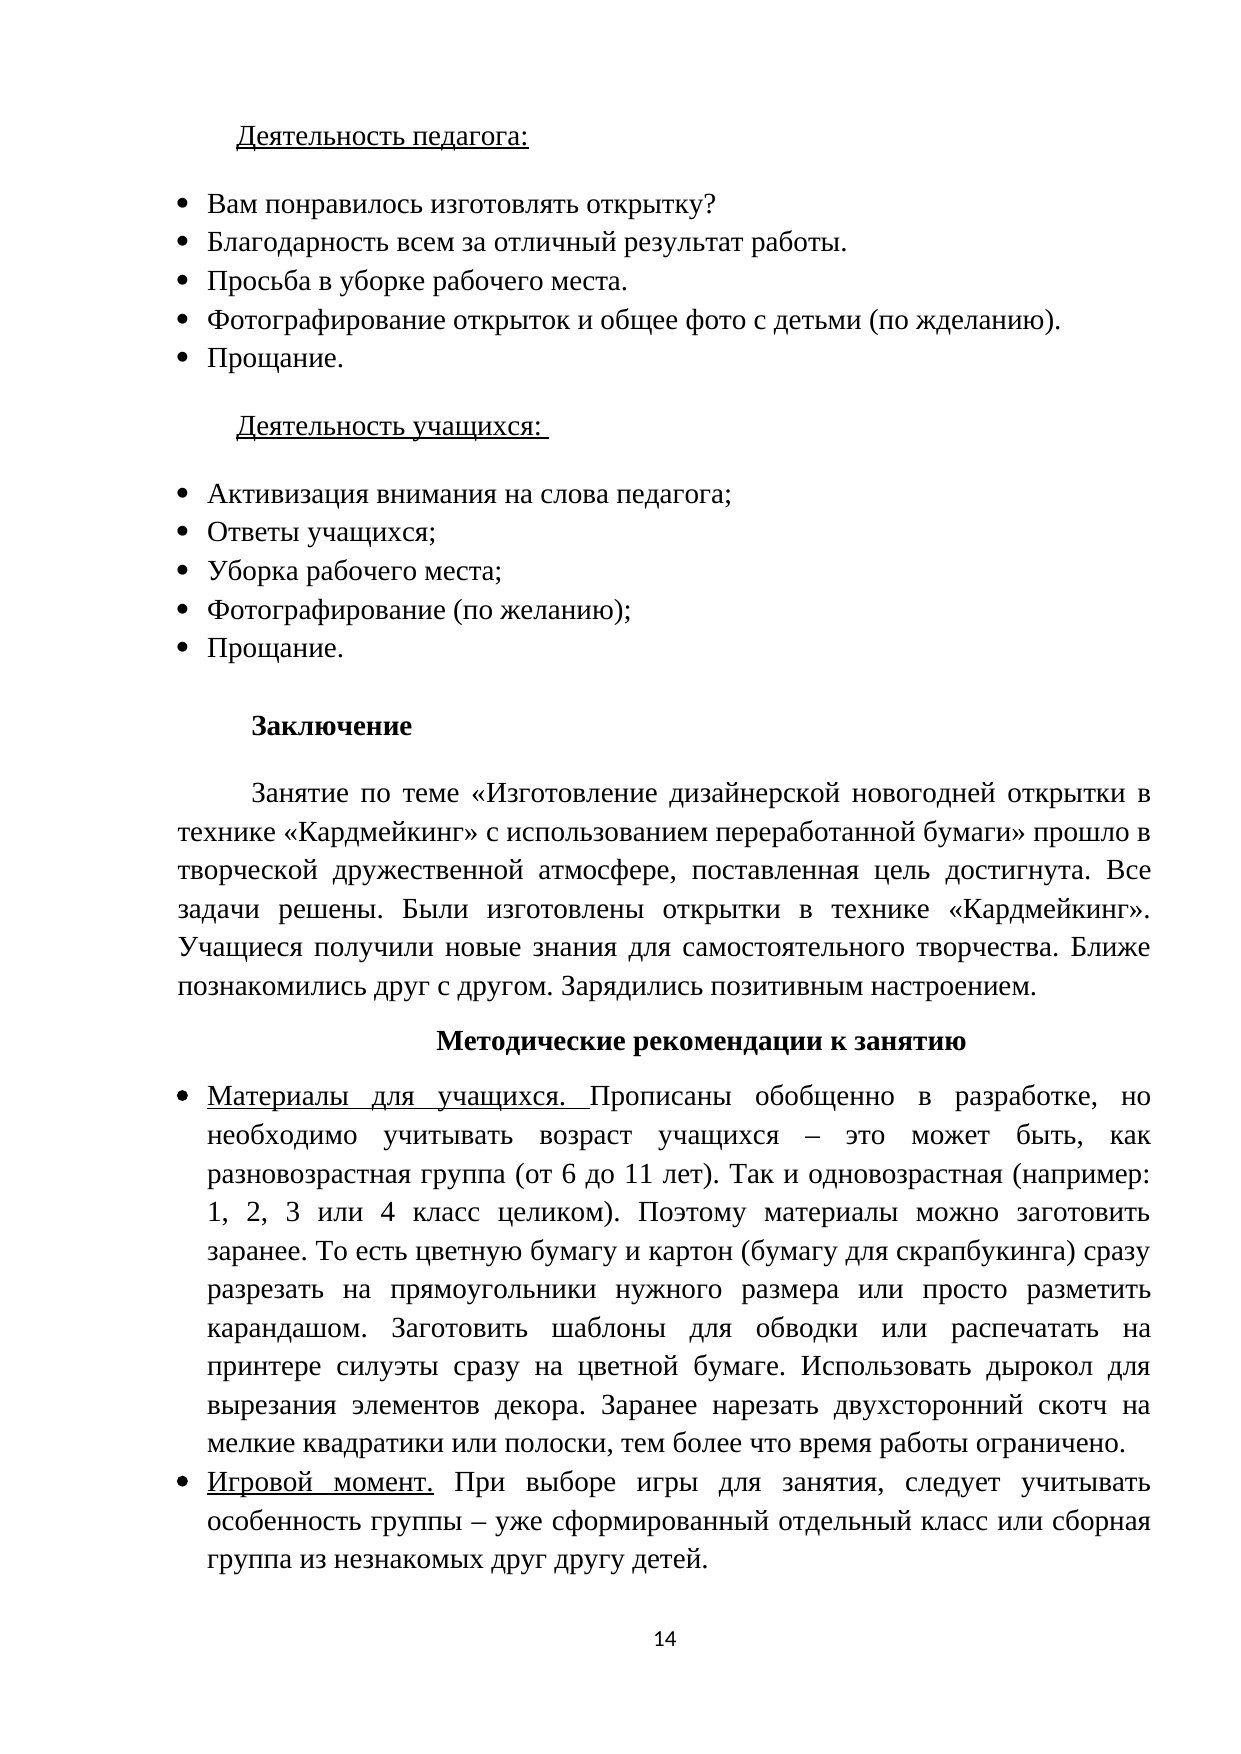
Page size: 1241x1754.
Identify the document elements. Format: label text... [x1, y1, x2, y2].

list Уборка рабочего места; [177, 553, 1152, 587]
text Занятие по теме «Изготовление дизайнерской новогодней открытки в технике «Кардмейкинг» с использованием переработанной бумаги» прошло в творческой дружественной атмосфере, поставленная цель достигнута. Все задачи решены. Были изготовлены открытки в технике «Кардмейкинг». Учащиеся получили новые знания для самостоятельного творчества. Ближе познакомились друг с другом. Зарядились позитивным настроением. [177, 775, 1152, 1002]
list Благодарность всем за отличный результат работы. [177, 224, 1152, 258]
list Прощание. [177, 631, 1152, 664]
list Материалы для учащихся. Прописаны обобщенно в разработке, но необходимо учитывать возраст учащихся – это может быть, как разновозрастная группа (от 6 до 11 лет). Так и одновозрастная (например: 1, 2, 3 или 4 класс целиком). Поэтому материалы можно заготовить заранее. То есть цветную бумагу и картон (бумагу для скрапбукинга) сразу разрезать на прямоугольники нужного размера или просто разметить карандашом. Заготовить шаблоны для обводки или распечатать на принтере силуэты сразу на цветной бумаге. Использовать дырокол для вырезания элементов декора. Заранее нарезать двухсторонний скотч на мелкие квадратики или полоски, тем более что время работы ограничено. [177, 1078, 1152, 1459]
list Фотографирование открыток и общее фото с детьми (по жделанию). [177, 302, 1152, 335]
list Вам понравилось изготовлять открытку? [177, 186, 1152, 219]
list Фотографирование (по желанию); [177, 592, 1152, 626]
list Ответы учащихся; [177, 514, 1152, 548]
list Активизация внимания на слова педагога; [177, 476, 1152, 509]
list Заключение [236, 708, 1152, 741]
text Деятельность педагога: [236, 118, 1152, 152]
list Прощание. [177, 340, 1152, 374]
list Просьба в уборке рабочего места. [177, 263, 1152, 297]
list Игровой момент. При выборе игры для занятия, следует учитывать особенность группы – уже сформированный отдельный класс или сборная группа из незнакомых друг другу детей. [177, 1464, 1152, 1575]
text Методические рекомендации к занятию [177, 1023, 1152, 1057]
text Деятельность учащихся: [236, 408, 1152, 442]
